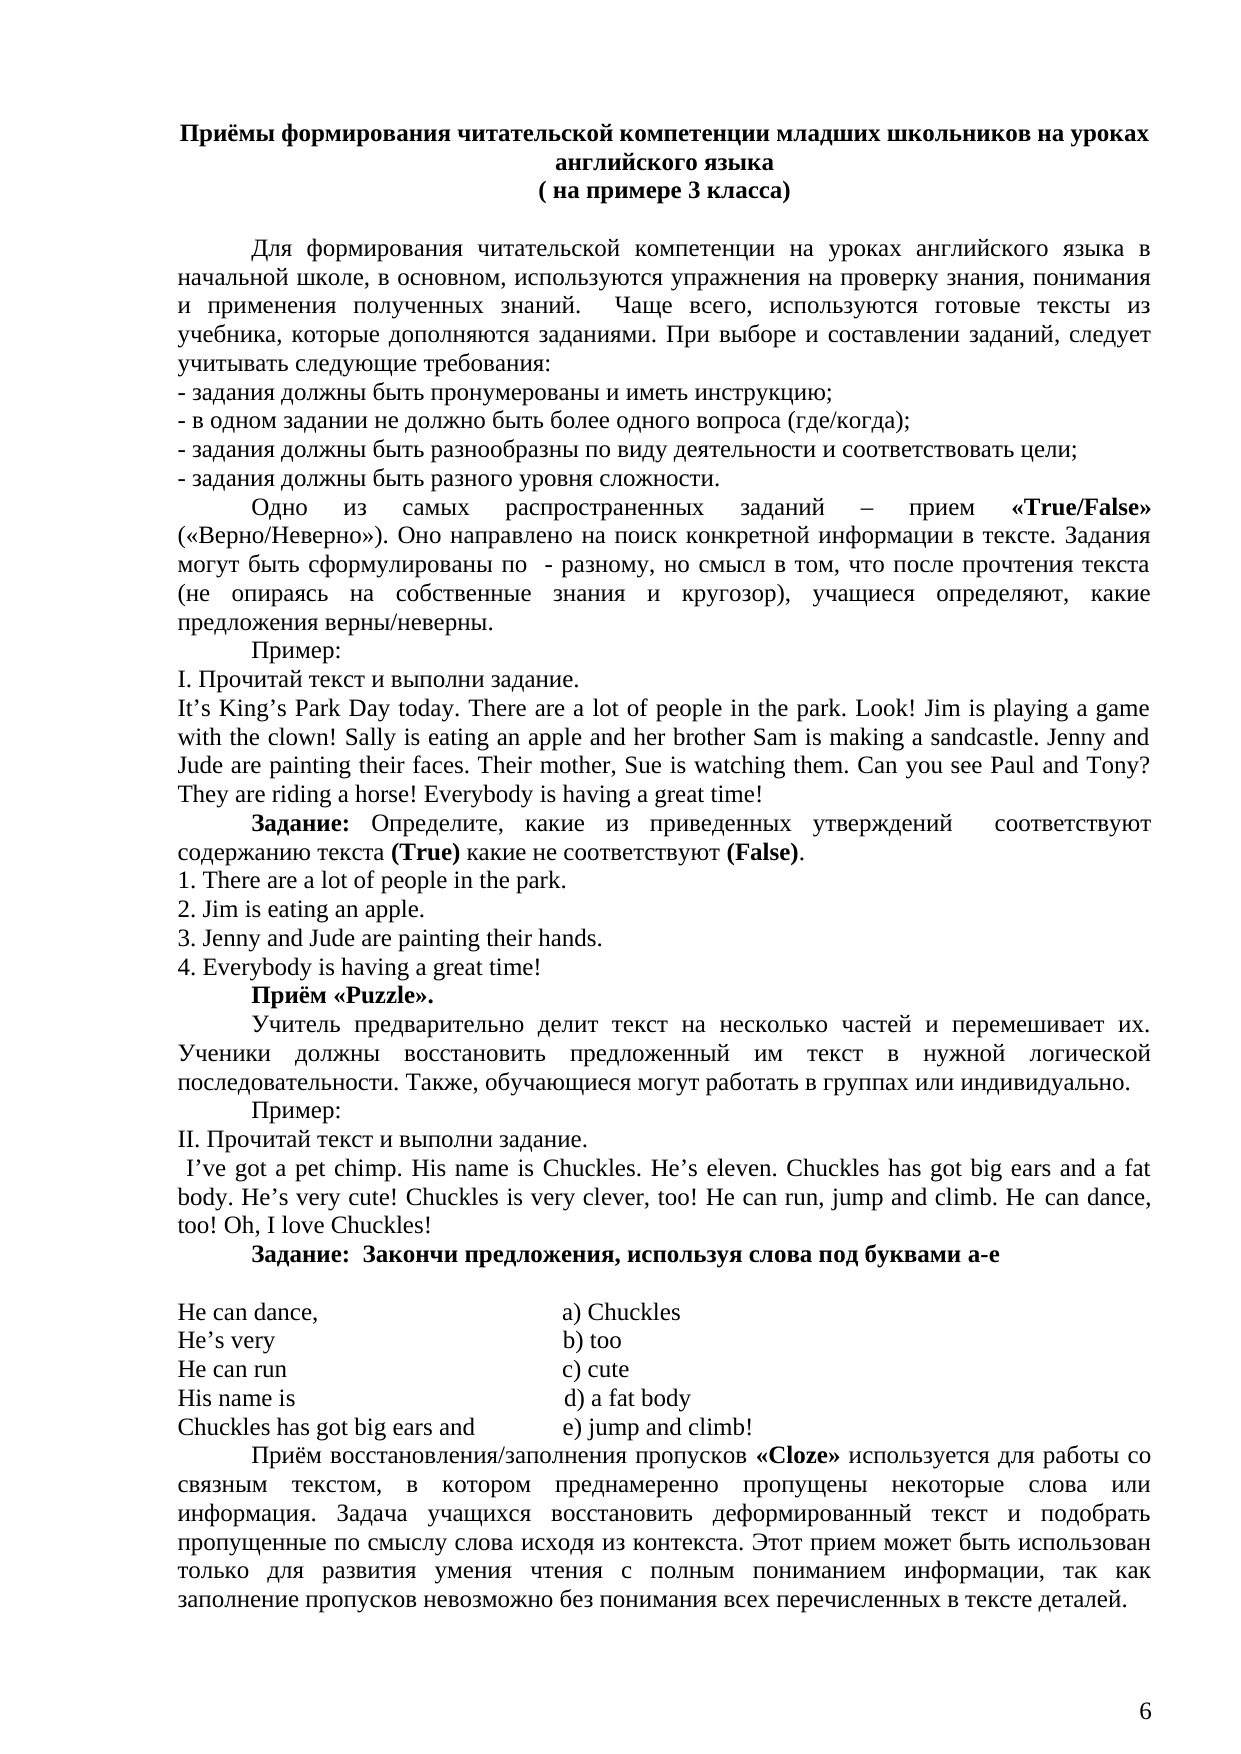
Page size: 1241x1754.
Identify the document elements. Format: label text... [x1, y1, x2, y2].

text He can dance, a) Chuckles [177, 1297, 1152, 1326]
text Приём «Puzzle». [177, 981, 1152, 1009]
text Пример: [177, 1096, 1152, 1124]
text - задания должны быть пронумерованы и иметь инструкцию; [177, 377, 1152, 406]
text He’s very b) too [177, 1326, 1152, 1354]
text II. Прочитай текст и выполни задание. [177, 1124, 1152, 1153]
text It’s King’s Park Day today. There are a lot of people in the park. Look! Jim is playing a game with the clown! Sally is eating an apple and her brother Sam is making a sandcastle. Jenny and Jude are painting their faces. Their mother, Sue is watching them. Can you see Paul and Tony? They are riding a horse! Everybody is having a great time! [177, 693, 1152, 808]
text Приёмы формирования читательской компетенции младших школьников на уроках английского языка [177, 118, 1152, 176]
text Пример: [177, 636, 1152, 664]
text 1. There are a lot of people in the park. [177, 866, 1152, 894]
text Учитель предварительно делит текст на несколько частей и перемешивает их. Ученики должны восстановить предложенный им текст в нужной логической последовательности. Также, обучающиеся могут работать в группах или индивидуально. [177, 1009, 1152, 1096]
text Chuckles has got big ears and e) jump and climb! [177, 1412, 1152, 1441]
text - задания должны быть разного уровня сложности. [177, 463, 1152, 492]
text 3. Jenny and Jude are painting their hands. [177, 923, 1152, 952]
text Для формирования читательской компетенции на уроках английского языка в начальной школе, в основном, используются упражнения на проверку знания, понимания и применения полученных знаний. Чаще всего, используются готовые тексты из учебника, которые дополняются заданиями. При выборе и составлении заданий, следует учитывать следующие требования: [177, 233, 1152, 377]
text Приём восстановления/заполнения пропусков «Cloze» используется для работы со связным текстом, в котором преднамеренно пропущены некоторые слова или информация. Задача учащихся восстановить деформированный текст и подобрать пропущенные по смыслу слова исходя из контекста. Этот прием может быть использован только для развития умения чтения с полным пониманием информации, так как заполнение пропусков невозможно без понимания всех перечисленных в тексте деталей. [177, 1441, 1152, 1613]
text I. Прочитай текст и выполни задание. [177, 664, 1152, 693]
text He can run c) cute [177, 1354, 1152, 1383]
text - в одном задании не должно быть более одного вопроса (где/когда); [177, 406, 1152, 434]
text 4. Everybody is having a great time! [177, 952, 1152, 981]
text Задание: Закончи предложения, используя слова под буквами a-e [177, 1239, 1152, 1268]
text Задание: Определите, какие из приведенных утверждений соответствуют содержанию текста (True) какие не соответствуют (False). [177, 808, 1152, 866]
text His name is d) a fat body [177, 1383, 1152, 1412]
text 2. Jim is eating an apple. [177, 894, 1152, 923]
text ( на примере 3 класса) [177, 176, 1152, 204]
text I’ve got a pet chimp. His name is Chuckles. He’s eleven. Chuckles has got big ears and a fat body. He’s very cute! Chuckles is very clever, too! He can run, jump and climb. He can dance, too! Oh, I love Chuckles! [177, 1153, 1152, 1239]
text Одно из самых распространенных заданий – прием «True/False» («Верно/Неверно»). Оно направлено на поиск конкретной информации в тексте. Задания могут быть сформулированы по - разному, но смысл в том, что после прочтения текста (не опираясь на собственные знания и кругозор), учащиеся определяют, какие предложения верны/неверны. [177, 492, 1152, 636]
text - задания должны быть разнообразны по виду деятельности и соответствовать цели; [177, 434, 1152, 463]
